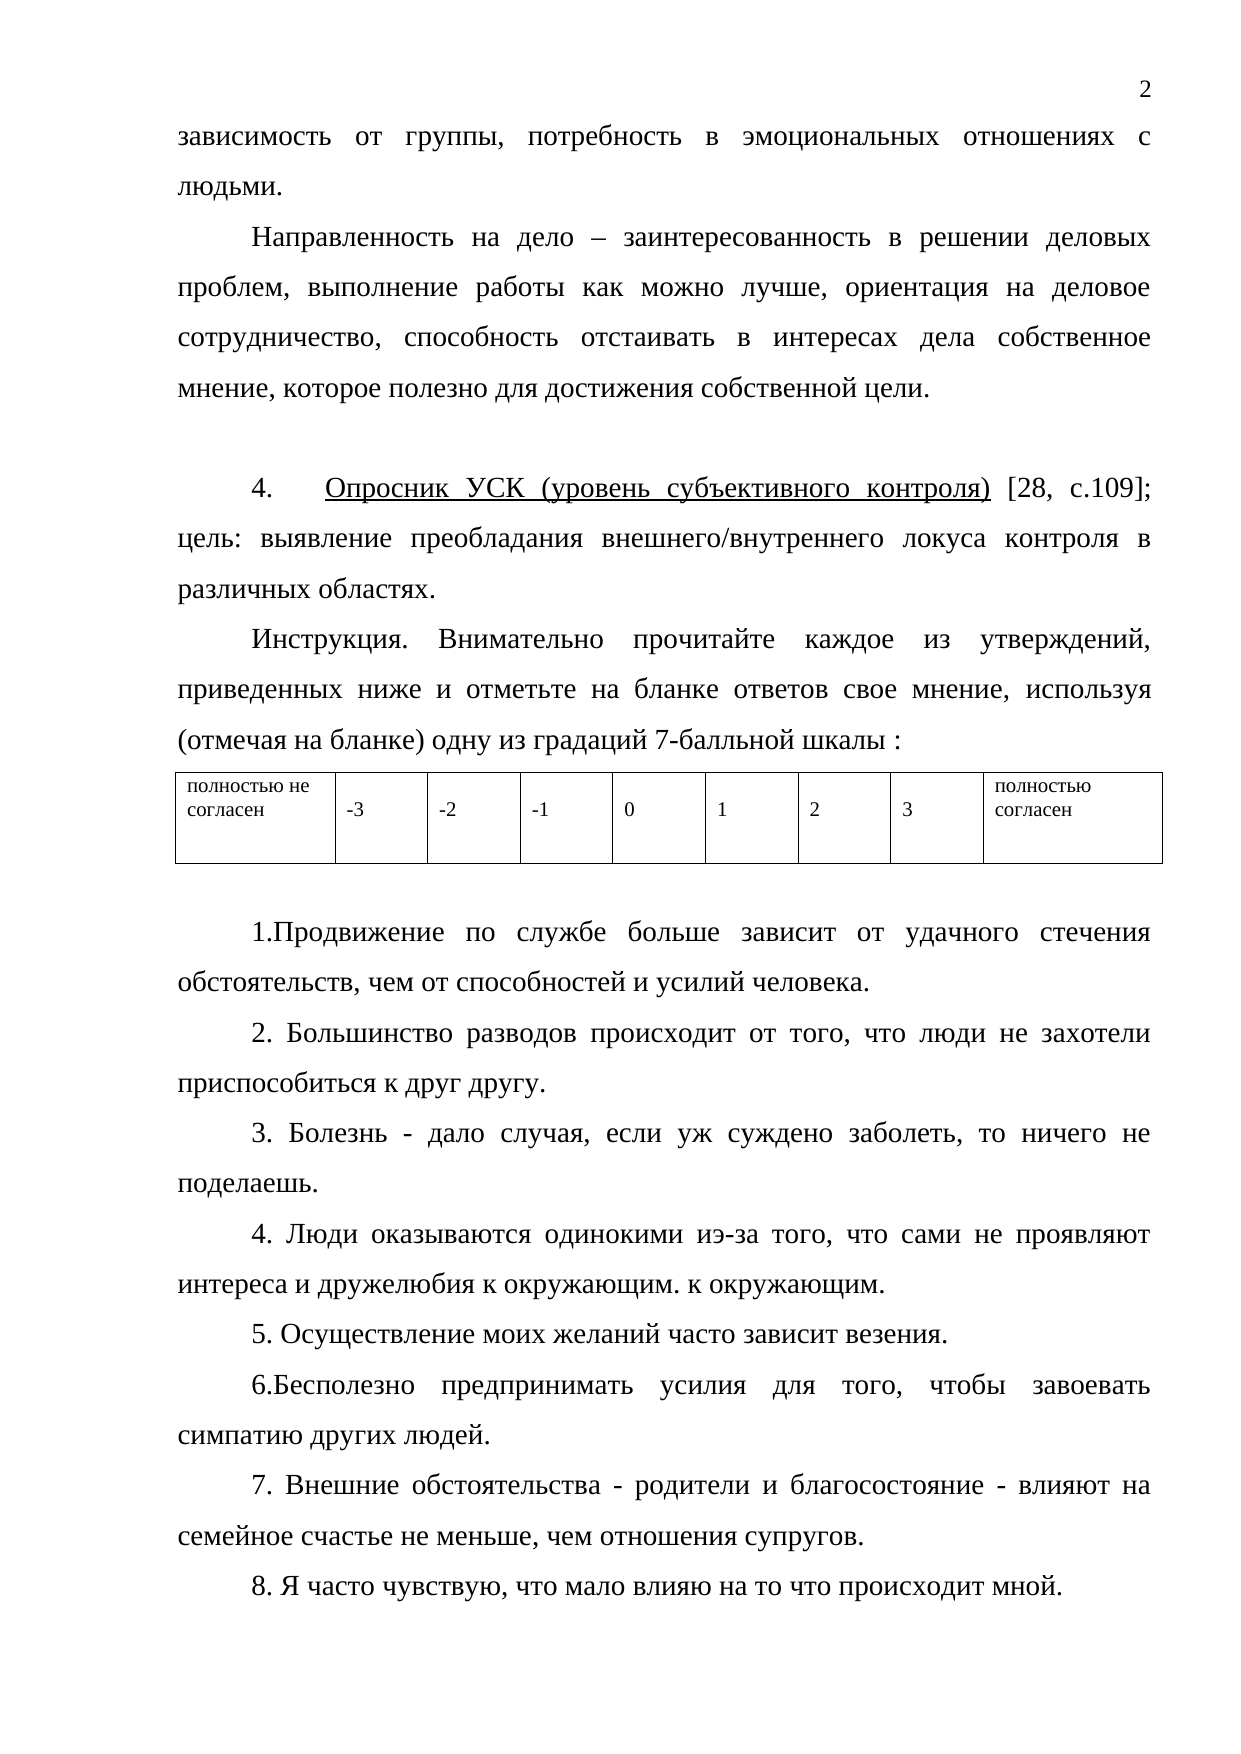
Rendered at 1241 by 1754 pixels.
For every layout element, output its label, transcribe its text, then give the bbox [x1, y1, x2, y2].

text 1.Продвижение по службе больше зависит от удачного стечения обстоятельств, чем от способностей и усилий человека. [177, 914, 1152, 998]
table_header полностью согласен [984, 773, 1162, 863]
text 4. Люди оказываются одинокими иэ-за того, что сами не проявляют интереса и дружелюбия к окружающим. к окружающим. [177, 1216, 1152, 1300]
text 4. Опросник УСК (уровень субъективного контроля) [28, с.109]; цель: выявление преобладания внешнего/внутреннего локуса контроля в различных областях. [177, 470, 1152, 604]
text 7. Внешние обстоятельства - родители и благосостояние - влияют на семейное счастье не меньше, чем отношения супругов. [177, 1467, 1152, 1551]
text Инструкция. Внимательно прочитайте каждое из утверждений, приведенных ниже и отметьте на бланке ответов свое мнение, используя (отмечая на бланке) одну из градаций 7-балльной шкалы : [177, 621, 1152, 755]
text 6.Бесполезно предпринимать усилия для того, чтобы завоевать симпатию других людей. [177, 1367, 1152, 1451]
text 3. Болезнь - дало случая, если уж суждено заболеть, то ничего не поделаешь. [177, 1115, 1152, 1199]
text 2. Большинство разводов происходит от того, что люди не захотели приспособиться к друг другу. [177, 1015, 1152, 1098]
table_header 3 [891, 773, 983, 863]
table_header 1 [706, 773, 798, 863]
table_header -1 [521, 773, 612, 863]
text Направленность на дело – заинтересованность в решении деловых проблем, выполнение работы как можно лучше, ориентация на деловое сотрудничество, способность отстаивать в интересах дела собственное мнение, которое полезно для достижения собственной цели. [177, 219, 1152, 403]
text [177, 118, 1152, 202]
text 5. Осуществление моих желаний часто зависит везения. [177, 1317, 1152, 1350]
table_header 2 [799, 773, 890, 863]
table_header 0 [613, 773, 705, 863]
table_header -2 [428, 773, 520, 863]
text 8. Я часто чувствую, что мало влияю на то что происходит мной. [177, 1568, 1152, 1602]
table_header -3 [336, 773, 427, 863]
table_header полностью не согласен [176, 773, 335, 863]
